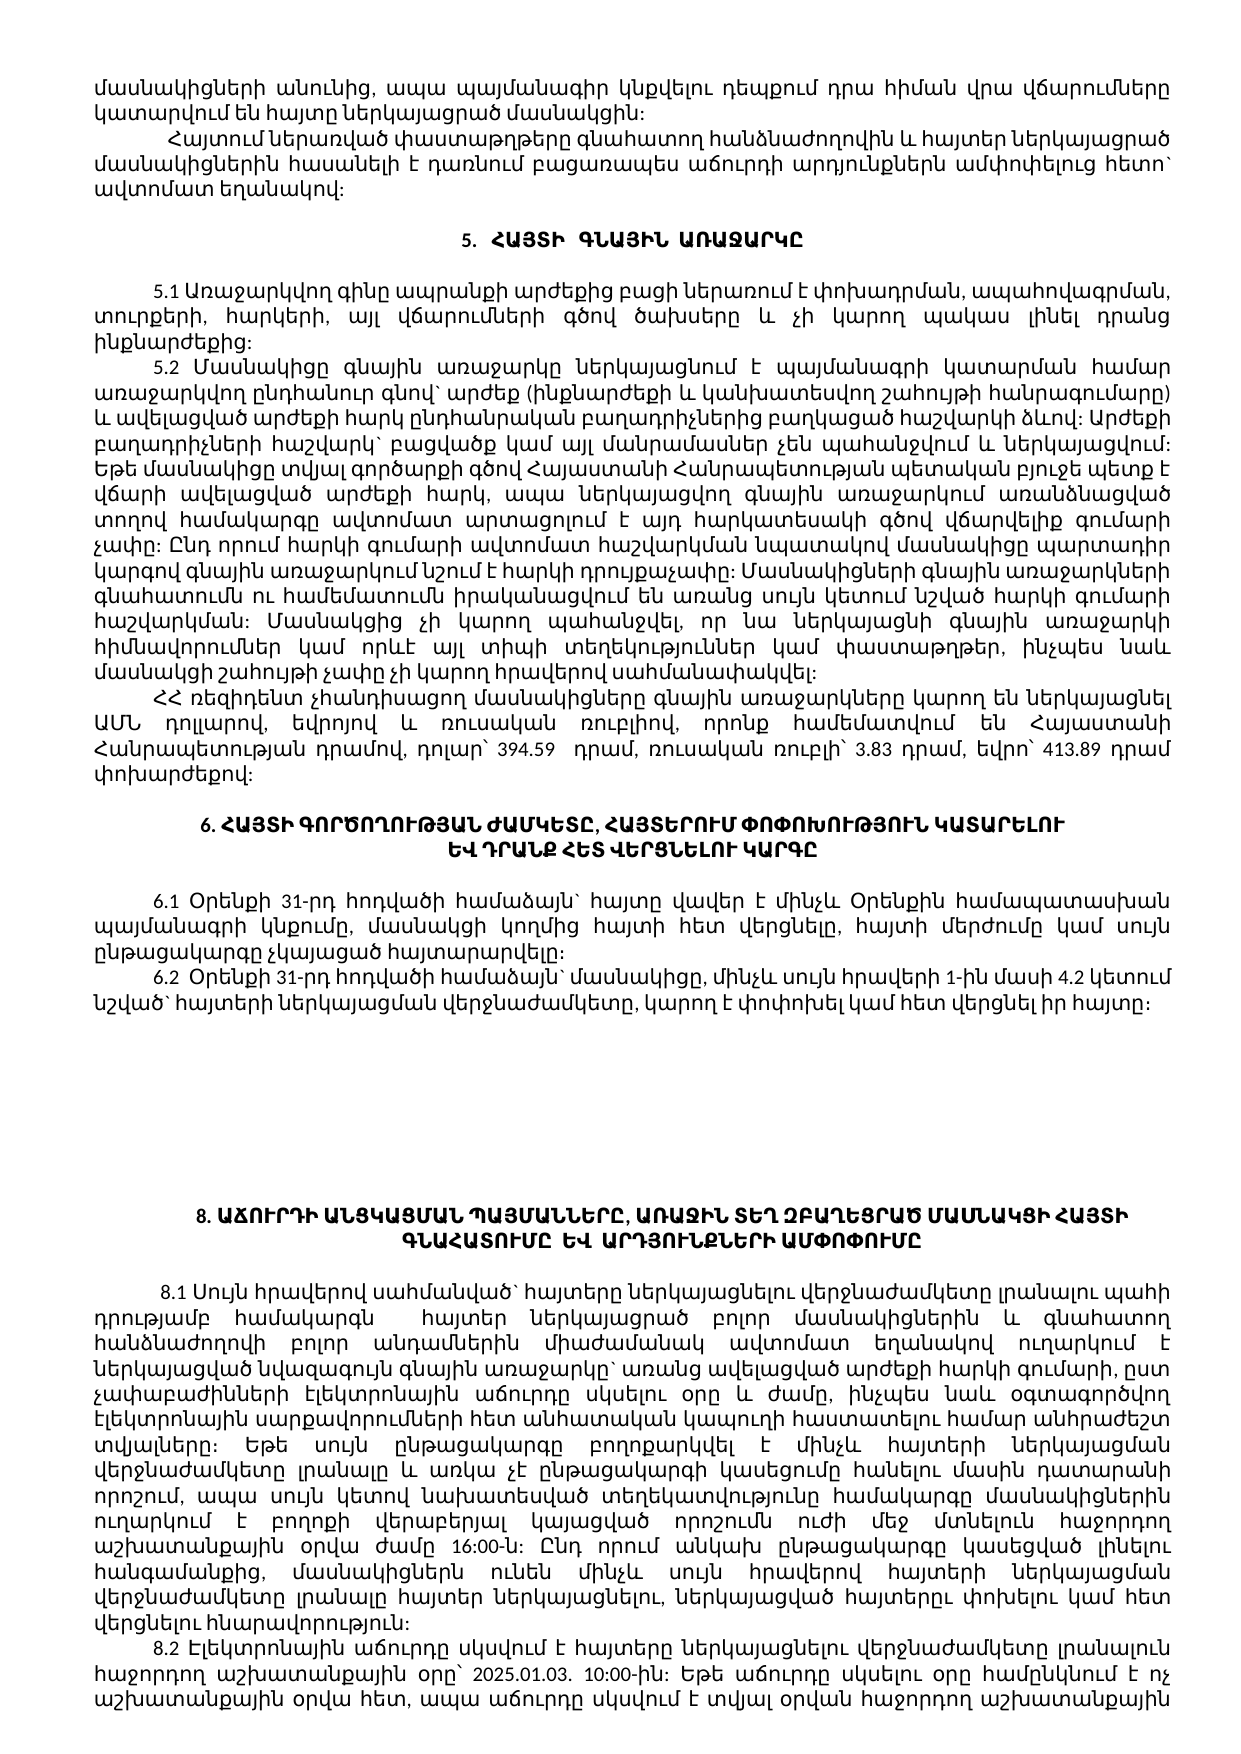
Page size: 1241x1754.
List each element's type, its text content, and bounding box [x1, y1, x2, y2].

text ԳՆԱՀԱՏՈՒՄԸ ԵՎ ԱՐԴՅՈՒՆՔՆԵՐԻ ԱՄՓՈՓՈՒՄԸ [94, 1229, 1171, 1254]
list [94, 75, 1171, 126]
text Հայտում ներառված փաստաթղթերը գնահատող հանձնաժողովին և հայտեր ներկայացրած մասնակիցներին հասանելի է դառնում բացառապես աճուրդի արդյունքներն ամփոփելուց հետո` ավտոմատ եղանակով: [94, 126, 1171, 202]
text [94, 1635, 1171, 1712]
text 8.1 Սույն հրավերով սահմանված` հայտերը ներկայացնելու վերջնաժամկետը լրանալու պահի դրությամբ համակարգն հայտեր ներկայացրած բոլոր մասնակիցներին և գնահատող հանձնաժողովի բոլոր անդամներին միաժամանակ ավտոմատ եղանակով ուղարկում է ներկայացված նվազագույն գնային առաջարկը` առանց ավելացված արժեքի հարկի գումարի, ըստ չափաբաժինների էլեկտրոնային աճուրդը սկսելու օրը և ժամը, ինչպես նաև օգտագործվող էլեկտրոնային սարքավորումների հետ անհատական կապուղի հաստատելու համար անհրաժեշտ տվյալները։ Եթե սույն ընթացակարգը բողոքարկվել է մինչև հայտերի ներկայացման վերջնաժամկետը լրանալը և առկա չէ ընթացակարգի կասեցումը հանելու մասին դատարանի որոշում, ապա սույն կետով նախատեսված տեղեկատվությունը համակարգը մասնակիցներին ուղարկում է բողոքի վերաբերյալ կայացված որոշումն ուժի մեջ մտնելուն հաջորդող աշխատանքային օրվա ժամը 16:00-ն: Ընդ որում անկախ ընթացակարգը կասեցված լինելու հանգամանքից, մասնակիցներն ունեն մինչև սույն հրավերով հայտերի ներկայացման վերջնաժամկետը լրանալը հայտեր ներկայացնելու, ներկայացված հայտերըւ փոխելու կամ հետ վերցնելու հնարավորություն: [94, 1279, 1171, 1635]
text ՀՀ ռեզիդենտ չհանդիսացող մասնակիցները գնային առաջարկները կարող են ներկայացնել ԱՄՆ դոլլարով, եվրոյով և ռուսական ռուբլիով, որոնք համեմատվում են Հայաստանի Հանրապետության դրամով, դոլար՝ 394.59 դրամ, ռուսական ռուբլի՝ 3.83 դրամ, եվրո՝ 413.89 դրամ փոխարժեքով: [94, 685, 1171, 787]
text 8. ԱՃՈՒՐԴԻ ԱՆՑԿԱՑՄԱՆ ՊԱՅՄԱՆՆԵՐԸ, ԱՌԱՋԻՆ ՏԵՂ ԶԲԱՂԵՑՐԱԾ ՄԱՍՆԱԿՑԻ ՀԱՅՏԻ [94, 1203, 1171, 1229]
text 5.2 Մասնակիցը գնային առաջարկը ներկայացնում է պայմանագրի կատարման համար առաջարկվող ընդհանուր գնով` արժեք (ինքնարժեքի և կանխատեսվող շահույթի հանրագումարը) և ավելացված արժեքի հարկ ընդհանրական բաղադրիչներից բաղկացած հաշվարկի ձևով: Արժեքի բաղադրիչների հաշվարկ` բացվածք կամ այլ մանրամասներ չեն պահանջվում և ներկայացվում: Եթե մասնակիցը տվյալ գործարքի գծով Հայաստանի Հանրապետության պետական բյուջե պետք է վճարի ավելացված արժեքի հարկ, ապա ներկայացվող գնային առաջարկում առանձնացված տողով համակարգը ավտոմատ արտացոլում է այդ հարկատեսակի գծով վճարվելիք գումարի չափը: Ընդ որում հարկի գումարի ավտոմատ հաշվարկման նպատակով մասնակիցը պարտադիր կարգով գնային առաջարկում նշում է հարկի դրույքաչափը: Մասնակիցների գնային առաջարկների գնահատումն ու համեմատումն իրականացվում են առանց սույն կետում նշված հարկի գումարի հաշվարկման: Մասնակցից չի կարող պահանջվել, որ նա ներկայացնի գնային առաջարկի հիմնավորումներ կամ որևէ այլ տիպի տեղեկություններ կամ փաստաթղթեր, ինչպես նաև մասնակցի շահույթի չափը չի կարող հրավերով սահմանափակվել: [94, 354, 1171, 685]
text 5.1 Առաջարկվող գինը ապրանքի արժեքից բացի ներառում է փոխադրման, ապահովագրման, տուրքերի, հարկերի, այլ վճարումների գծով ծախսերը և չի կարող պակաս լինել դրանց ինքնարժեքից: [94, 278, 1171, 354]
text 6.2 Օրենքի 31-րդ հոդվածի համաձայն` մասնակիցը, մինչև սույն հրավերի 1-ին մասի 4.2 կետում նշված` հայտերի ներկայացման վերջնաժամկետը, կարող է փոփոխել կամ հետ վերցնել իր հայտը։ [94, 964, 1171, 1015]
text 5. ՀԱՅՏԻ ԳՆԱՅԻՆ ԱՌԱՋԱՐԿԸ [94, 227, 1171, 253]
text ԵՎ ԴՐԱՆՔ ՀԵՏ ՎԵՐՑՆԵԼՈՒ ԿԱՐԳԸ [94, 837, 1171, 863]
text 6.1 Օրենքի 31-րդ հոդվածի համաձայն` հայտը վավեր է մինչև Օրենքին համապատասխան պայմանագրի կնքումը, մասնակցի կողմից հայտի հետ վերցնելը, հայտի մերժումը կամ սույն ընթացակարգը չկայացած հայտարարվելը։ [94, 888, 1171, 964]
text 6. ՀԱՅՏԻ ԳՈՐԾՈՂՈՒԹՅԱՆ ԺԱՄԿԵՏԸ, ՀԱՅՏԵՐՈՒՄ ՓՈՓՈԽՈՒԹՅՈՒՆ ԿԱՏԱՐԵԼՈՒ [94, 812, 1171, 837]
